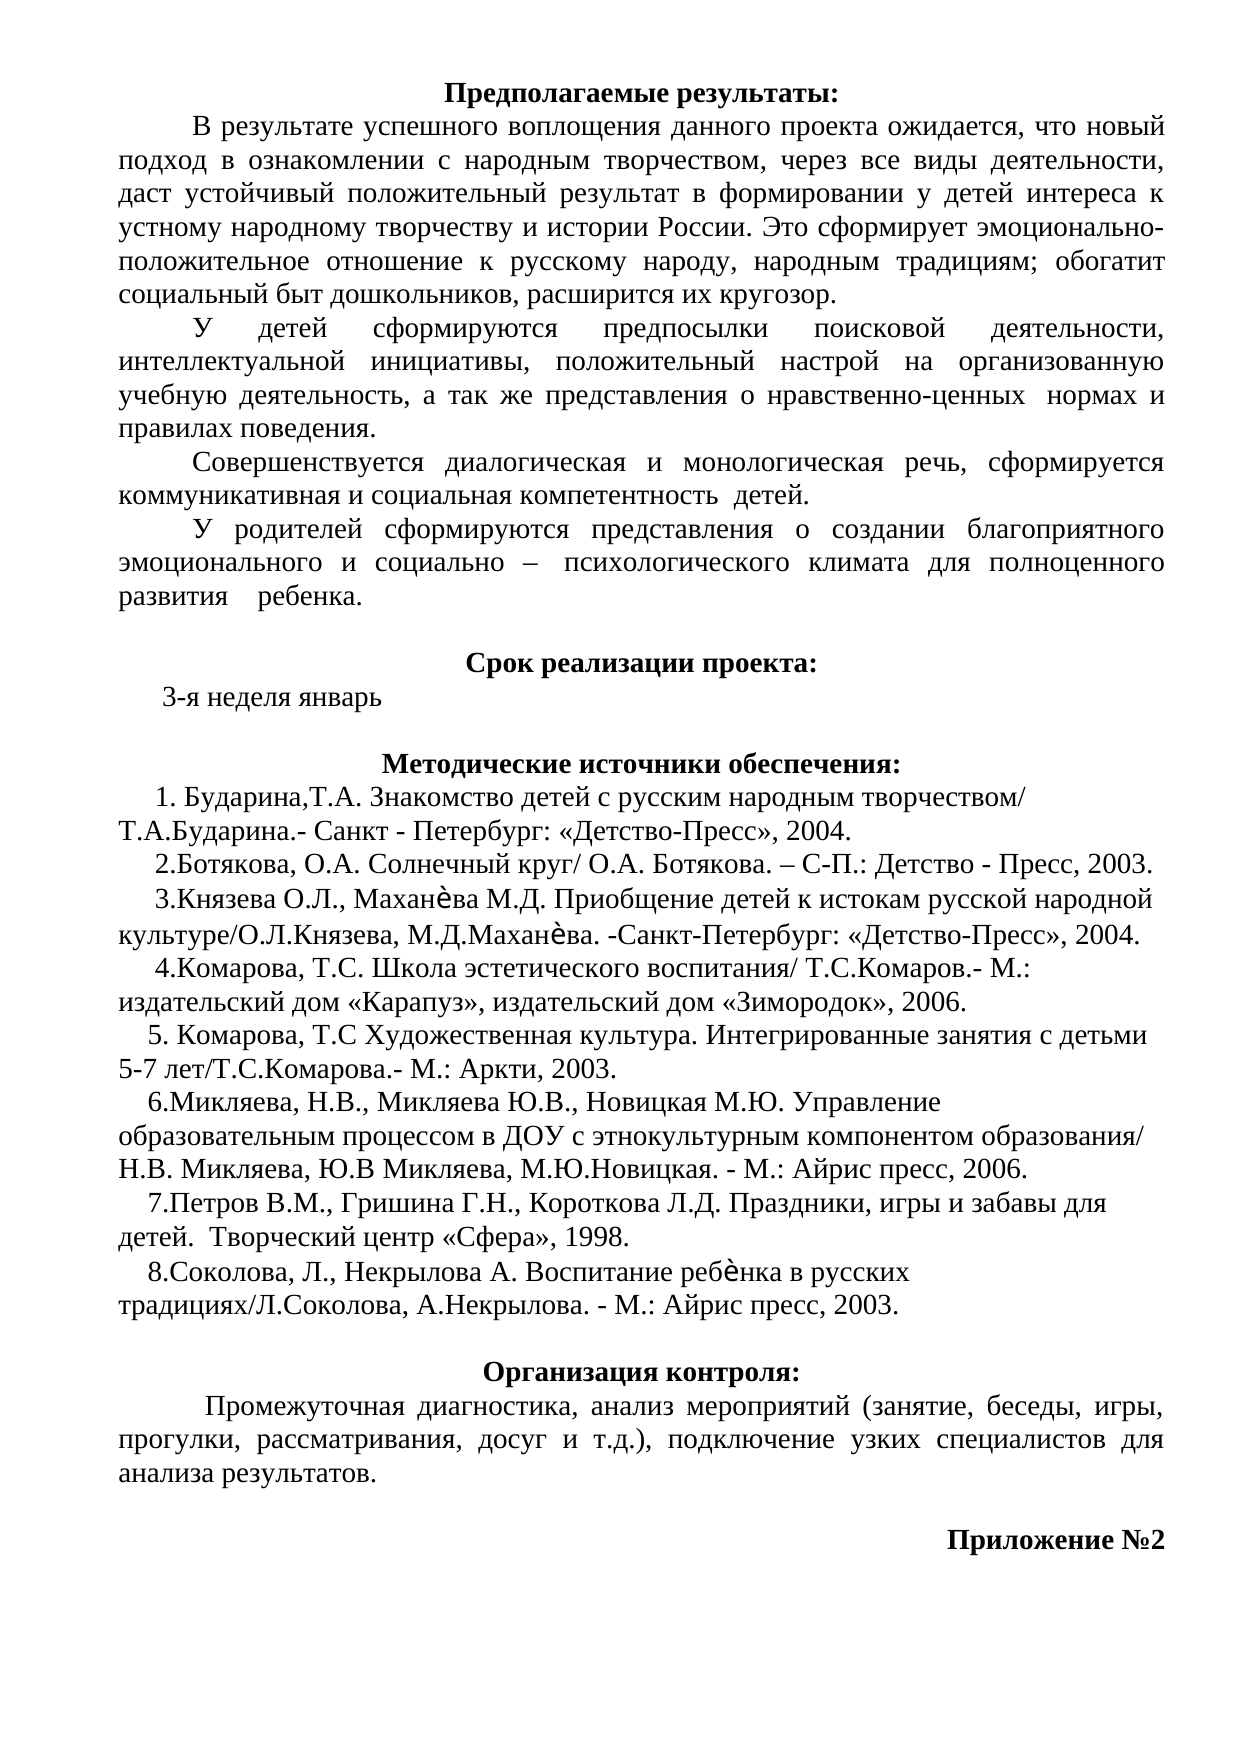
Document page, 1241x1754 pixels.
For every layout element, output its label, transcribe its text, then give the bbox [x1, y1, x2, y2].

text 5. Комарова, Т.С Художественная культура. Интегрированные занятия с детьми 5-7 лет/Т.С.Комарова.- М.: Аркти, 2003. [118, 1017, 1165, 1084]
text 7.Петров В.М., Гришина Г.Н., Короткова Л.Д. Праздники, игры и забавы для детей. Творческий центр «Сфера», 1998. [118, 1185, 1165, 1252]
text Совершенствуется диалогическая и монологическая речь, сформируется коммуникативная и социальная компетентность детей. [118, 444, 1165, 511]
text Предполагаемые результаты: [118, 75, 1165, 108]
text Срок реализации проекта: [118, 645, 1165, 679]
text Методические источники обеспечения: [118, 746, 1165, 779]
text Промежуточная диагностика, анализ мероприятий (занятие, беседы, игры, прогулки, рассматривания, досуг и т.д.), подключение узких специалистов для анализа результатов. [118, 1388, 1165, 1489]
text 3-я неделя январь [118, 679, 1165, 712]
text 3.Князева О.Л., Маханѐва М.Д. Приобщение детей к истокам русской народной культуре/О.Л.Князева, М.Д.Маханѐва. -Санкт-Петербург: «Детство-Пресс», 2004. [118, 880, 1165, 950]
text 1. Бударина,Т.А. Знакомство детей с русским народным творчеством/ Т.А.Бударина.- Санкт - Петербург: «Детство-Пресс», 2004. [118, 779, 1165, 846]
text 4.Комарова, Т.С. Школа эстетического воспитания/ Т.С.Комаров.- М.: издательский дом «Карапуз», издательский дом «Зимородок», 2006. [118, 950, 1165, 1017]
text Организация контроля: [118, 1354, 1165, 1388]
text У родителей сформируются представления о создании благоприятного эмоционального и социально – психологического климата для полноценного развития ребенка. [118, 511, 1165, 612]
text 6.Микляева, Н.В., Микляева Ю.В., Новицкая М.Ю. Управление образовательным процессом в ДОУ с этнокультурным компонентом образования/ Н.В. Микляева, Ю.В Микляева, М.Ю.Новицкая. - М.: Айрис пресс, 2006. [118, 1084, 1165, 1185]
text В результате успешного воплощения данного проекта ожидается, что новый подход в ознакомлении с народным творчеством, через все виды деятельности, даст устойчивый положительный результат в формировании у детей интереса к устному народному творчеству и истории России. Это сформирует эмоционально-положительное отношение к русскому народу, народным традициям; обогатит социальный быт дошкольников, расширится их кругозор. [118, 108, 1165, 310]
text 8.Соколова, Л., Некрылова А. Воспитание ребѐнка в русских традициях/Л.Соколова, А.Некрылова. - М.: Айрис пресс, 2003. [118, 1252, 1165, 1321]
text Приложение №2 [118, 1522, 1165, 1556]
text У детей сформируются предпосылки поисковой деятельности, интеллектуальной инициативы, положительный настрой на организованную учебную деятельность, а так же представления о нравственно-ценных нормах и правилах поведения. [118, 310, 1165, 444]
text 2.Ботякова, О.А. Солнечный круг/ О.А. Ботякова. – С-П.: Детство - Пресс, 2003. [118, 846, 1165, 880]
